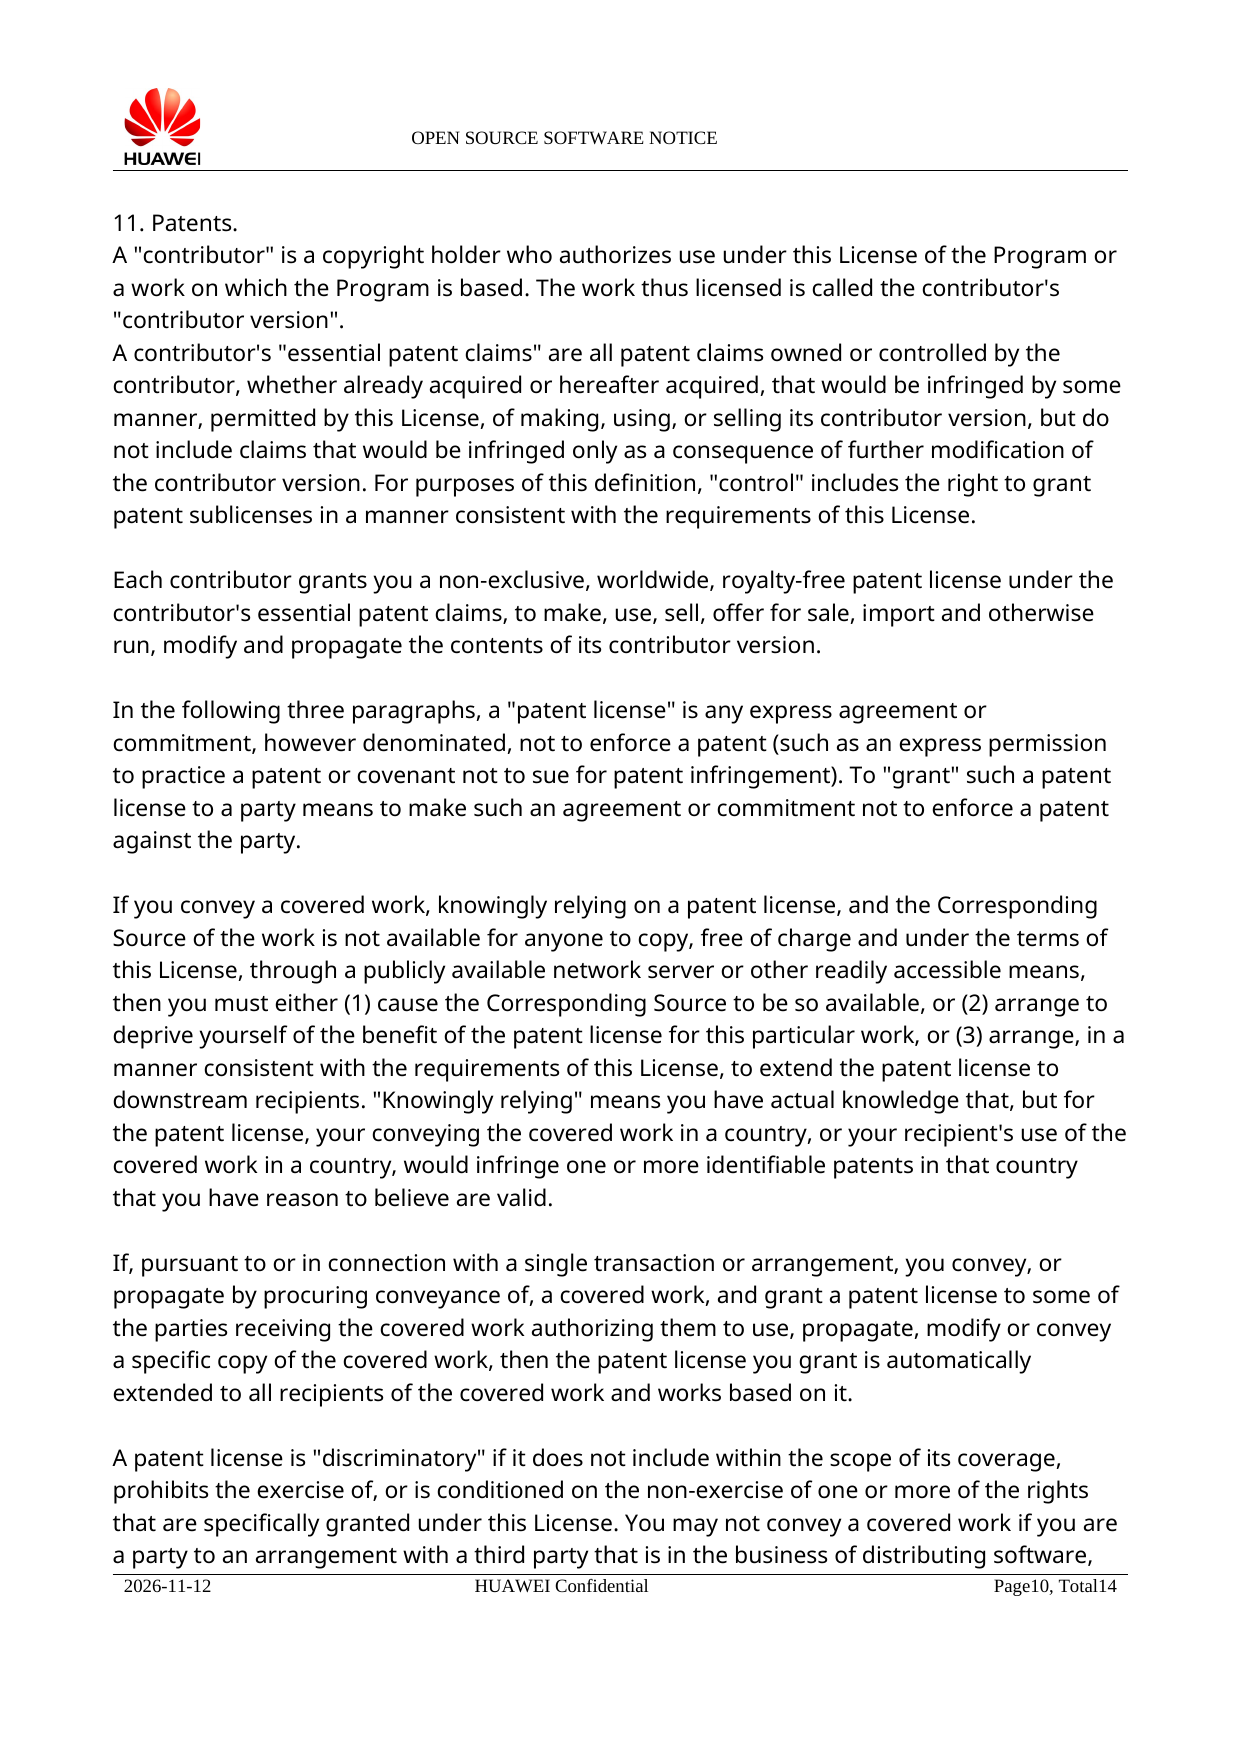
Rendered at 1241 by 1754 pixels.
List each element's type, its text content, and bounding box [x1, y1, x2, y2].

text A contributor's "essential patent claims" are all patent claims owned or controlled by the contributor, whether already acquired or hereafter acquired, that would be infringed by some manner, permitted by this License, of making, using, or selling its contributor version, but do not include claims that would be infringed only as a consequence of further modification of the contributor version. For purposes of this definition, "control" includes the right to grant patent sublicenses in a manner consistent with the requirements of this License. [112, 336, 1128, 531]
text In the following three paragraphs, a "patent license" is any express agreement or commitment, however denominated, not to enforce a patent (such as an express permission to practice a patent or covenant not to sue for patent infringement). To "grant" such a patent license to a party means to make such an agreement or commitment not to enforce a patent against the party. [112, 694, 1128, 856]
picture [124, 88, 201, 165]
text 11. Patents. [112, 206, 1128, 239]
text Each contributor grants you a non-exclusive, worldwide, royalty-free patent license under the contributor's essential patent claims, to make, use, sell, offer for sale, import and otherwise run, modify and propagate the contents of its contributor version. [112, 564, 1128, 661]
text If you convey a covered work, knowingly relying on a patent license, and the Corresponding Source of the work is not available for anyone to copy, free of charge and under the terms of this License, through a publicly available network server or other readily accessible means, then you must either (1) cause the Corresponding Source to be so available, or (2) arrange to deprive yourself of the benefit of the patent license for this particular work, or (3) arrange, in a manner consistent with the requirements of this License, to extend the patent license to downstream recipients. "Knowingly relying" means you have actual knowledge that, but for the patent license, your conveying the covered work in a country, or your recipient's use of the covered work in a country, would infringe one or more identifiable patents in that country that you have reason to believe are valid. [112, 889, 1128, 1214]
text If, pursuant to or in connection with a single transaction or arrangement, you convey, or propagate by procuring conveyance of, a covered work, and grant a patent license to some of the parties receiving the covered work authorizing them to use, propagate, modify or convey a specific copy of the covered work, then the patent license you grant is automatically extended to all recipients of the covered work and works based on it. [112, 1246, 1128, 1409]
text A "contributor" is a copyright holder who authorizes use under this License of the Program or a work on which the Program is based. The work thus licensed is called the contributor's "contributor version". [112, 239, 1128, 336]
